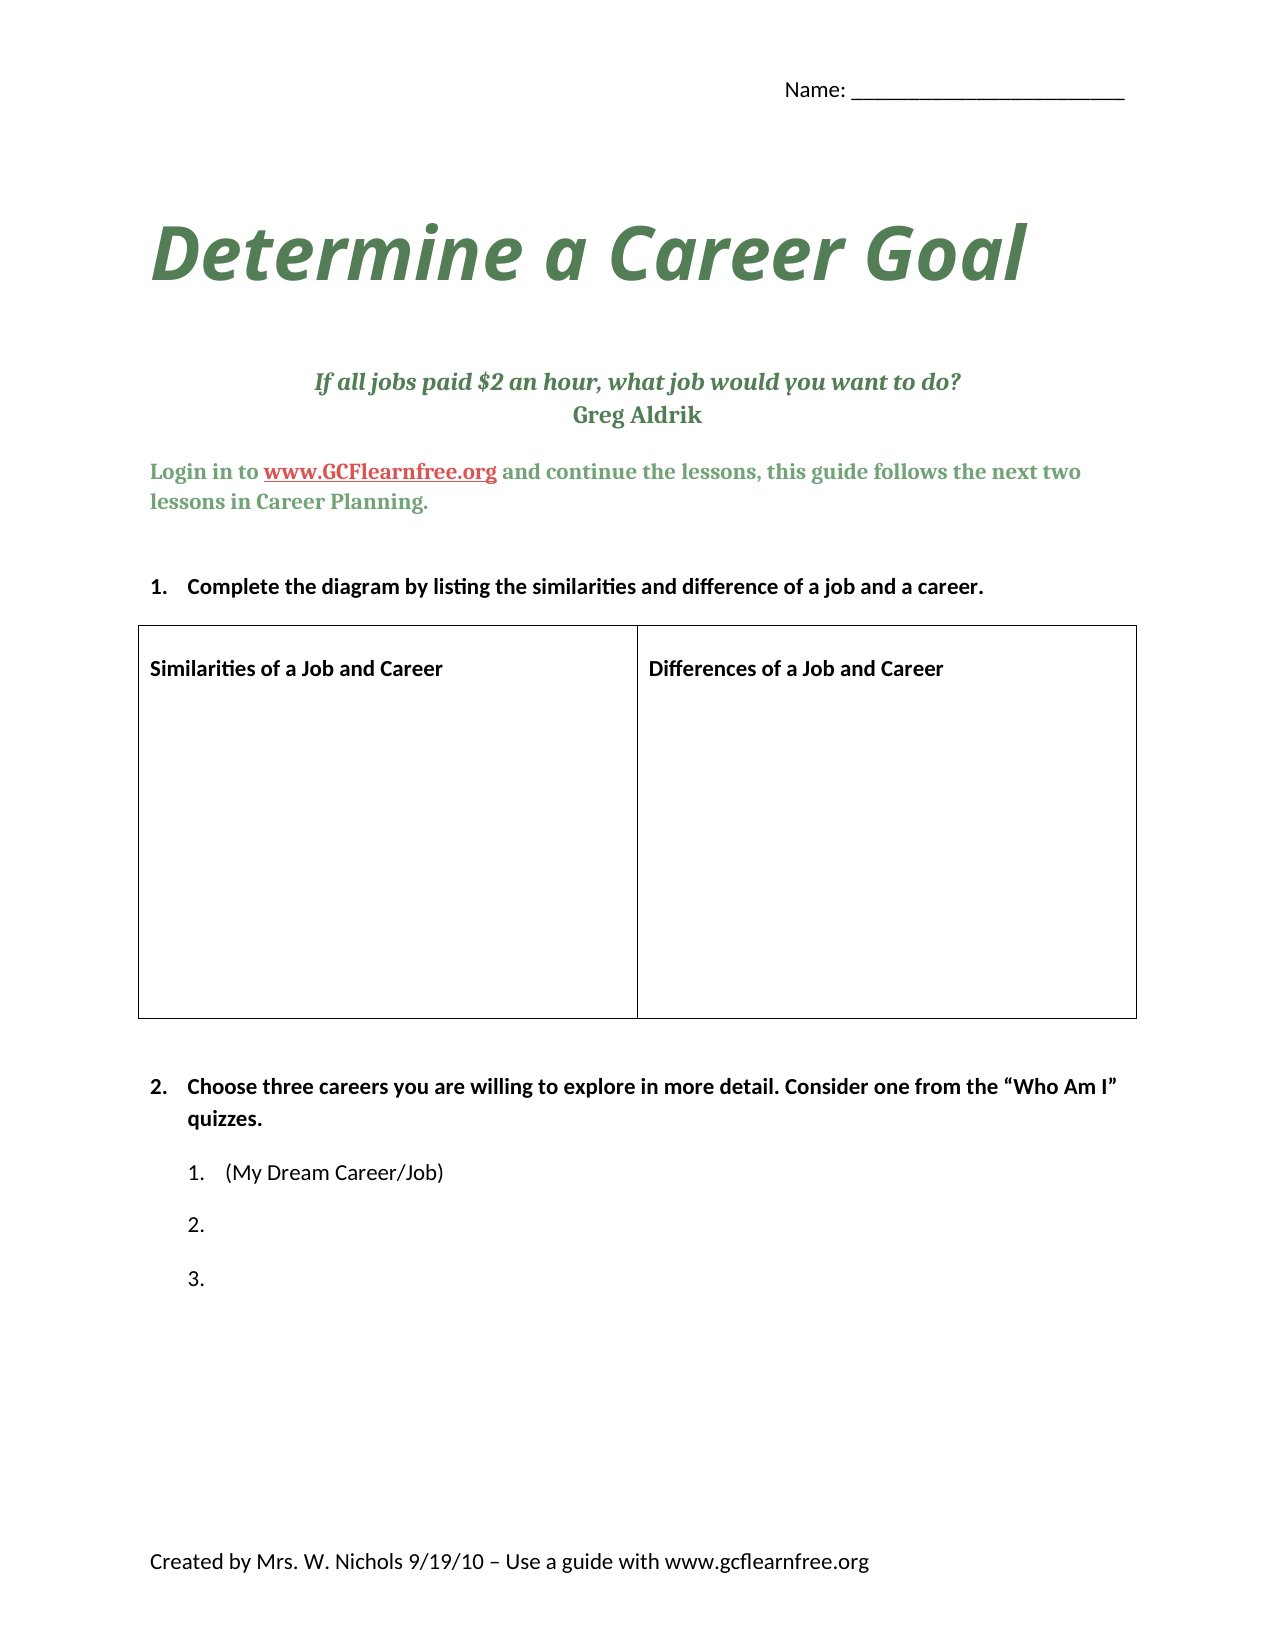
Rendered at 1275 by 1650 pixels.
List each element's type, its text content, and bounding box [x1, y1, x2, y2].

table_header Differences of a Job and Career [638, 626, 1136, 1018]
table_header (My Dream Career/Job) [139, 1158, 1136, 1211]
subtitle Login in to www.GCFlearnfree.org and continue the lessons, this guide follows the next two lessons in Career Planning. [150, 458, 1125, 515]
table_header Similarities of a Job and Career [139, 626, 637, 1018]
table_cell [139, 1211, 1136, 1264]
list Choose three careers you are willing to explore in more detail. Consider one from the “Who Am I” quizzes. [150, 1072, 1125, 1133]
subtitle If all jobs paid $2 an hour, what job would you want to do? [150, 367, 1125, 396]
list Complete the diagram by listing the similarities and difference of a job and a career. [150, 572, 1125, 600]
table_cell [139, 1264, 1136, 1317]
subtitle Determine a Career Goal [150, 200, 1125, 302]
subtitle Greg Aldrik [150, 401, 1125, 429]
